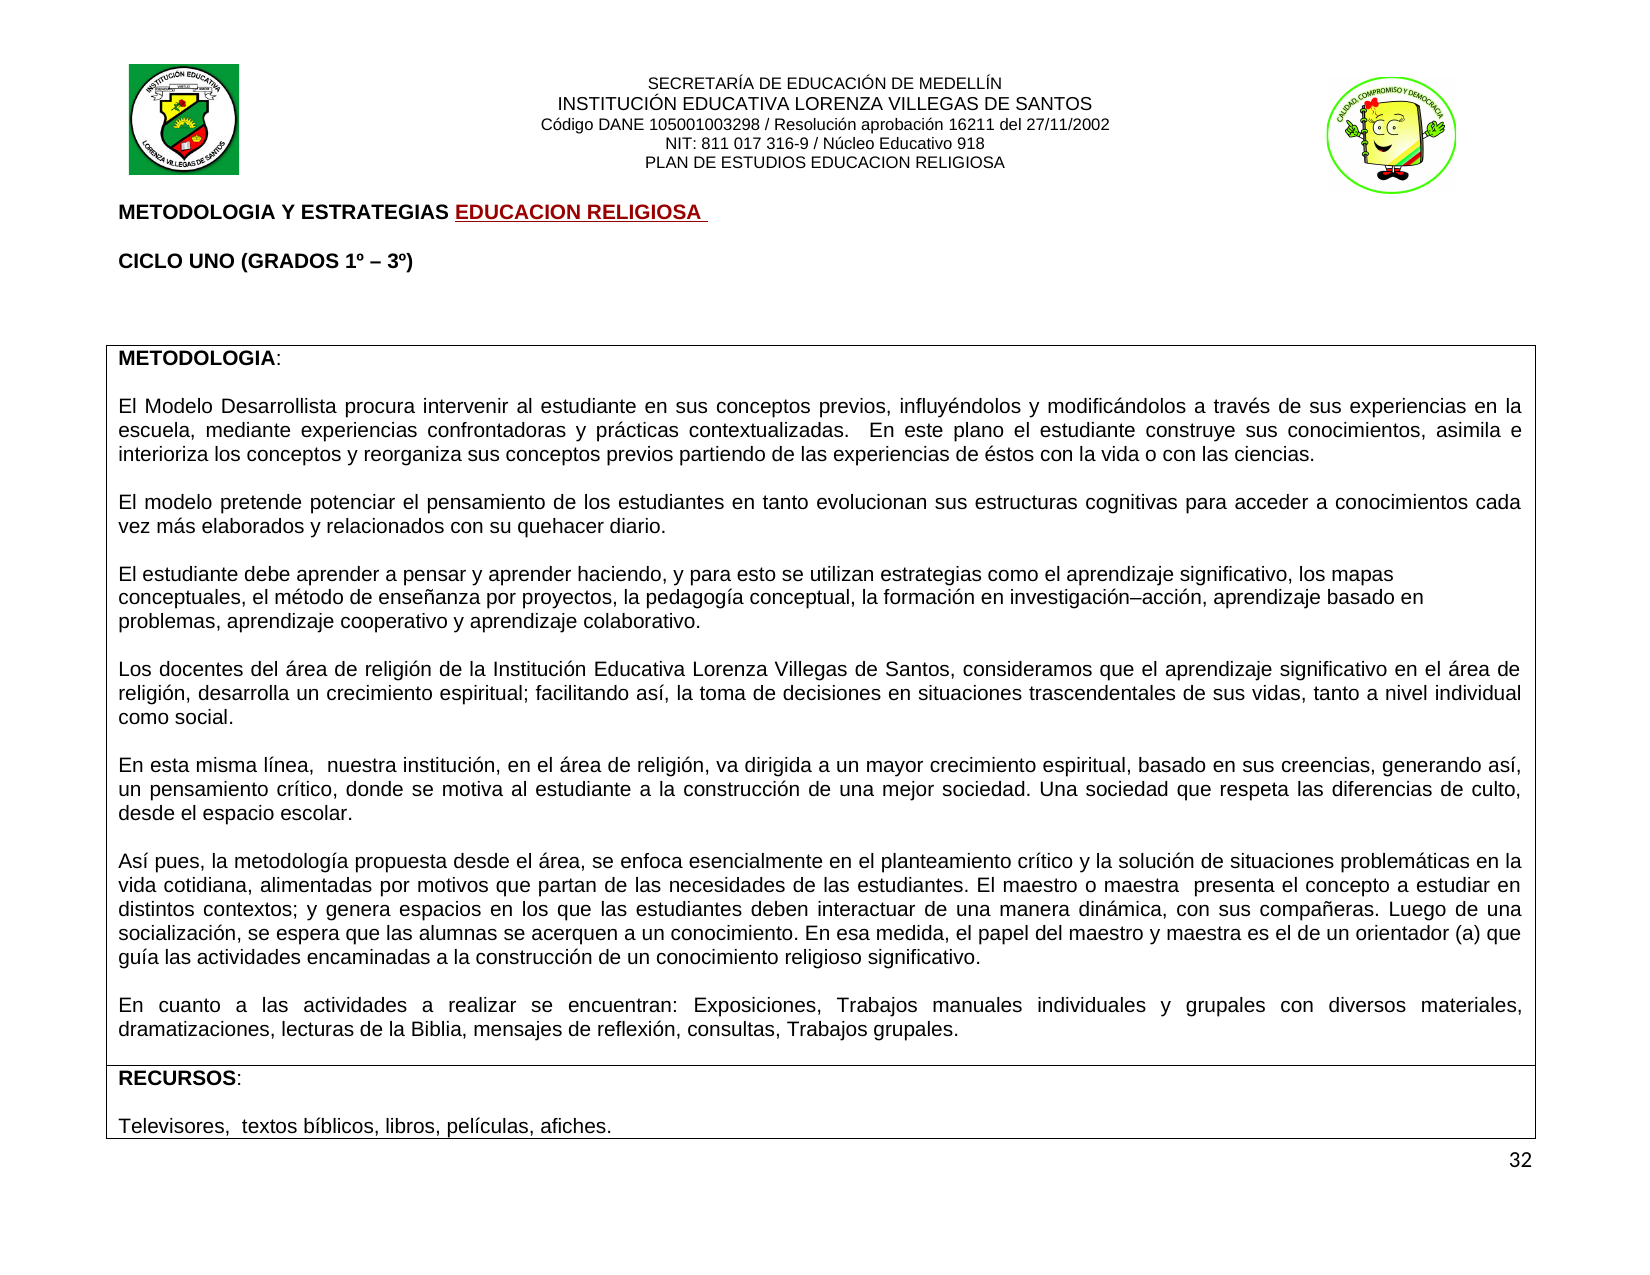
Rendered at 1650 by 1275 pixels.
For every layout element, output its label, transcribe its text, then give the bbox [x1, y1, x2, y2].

picture [1326, 77, 1457, 194]
text CICLO UNO (GRADOS 1º – 3º) [118, 248, 1532, 272]
table_header METODOLOGIA: El Modelo Desarrollista procura intervenir al estudiante en sus conceptos previos, influyéndolos y modificándolos a través de sus experiencias en la escuela, mediante experiencias confrontadoras y prácticas contextualizadas. En este plano el estudiante construye sus conocimientos, asimila e interioriza los conceptos y reorganiza sus conceptos previos partiendo de las experiencias de éstos con la vida o con las ciencias. El modelo pretende potenciar el pensamiento de los estudiantes en tanto evolucionan sus estructuras cognitivas para acceder a conocimientos cada vez más elaborados y relacionados con su quehacer diario. El estudiante debe aprender a pensar y aprender haciendo, y para esto se utilizan estrategias como el aprendizaje significativo, los mapas conceptuales, el método de enseñanza por proyectos, la pedagogía conceptual, la formación en investigación–acción, aprendizaje basado en problemas, aprendizaje cooperativo y aprendizaje colaborativo. Los docentes del área de religión de la Institución Educativa Lorenza Villegas de Santos, consideramos que el aprendizaje significativo en el área de religión, desarrolla un crecimiento espiritual; facilitando así, la toma de decisiones en situaciones trascendentales de sus vidas, tanto a nivel individual como social. En esta misma línea, nuestra institución, en el área de religión, va dirigida a un mayor crecimiento espiritual, basado en sus creencias, generando así, un pensamiento crítico, donde se motiva al estudiante a la construcción de una mejor sociedad. Una sociedad que respeta las diferencias de culto, desde el espacio escolar. Así pues, la metodología propuesta desde el área, se enfoca esencialmente en el planteamiento crítico y la solución de situaciones problemáticas en la vida cotidiana, alimentadas por motivos que partan de las necesidades de las estudiantes. El maestro o maestra presenta el concepto a estudiar en distintos contextos; y genera espacios en los que las estudiantes deben interactuar de una manera dinámica, con sus compañeras. Luego de una socialización, se espera que las alumnas se acerquen a un conocimiento. En esa medida, el papel del maestro y maestra es el de un orientador (a) que guía las actividades encaminadas a la construcción de un conocimiento religioso significativo. En cuanto a las actividades a realizar se encuentran: Exposiciones, Trabajos manuales individuales y grupales con diversos materiales, dramatizaciones, lecturas de la Biblia, mensajes de reflexión, consultas, Trabajos grupales. [107, 346, 1535, 1064]
text METODOLOGIA Y ESTRATEGIAS EDUCACION RELIGIOSA [118, 200, 1532, 224]
table_cell RECURSOS: Televisores, textos bíblicos, libros, películas, afiches. [107, 1066, 1535, 1137]
picture [128, 64, 240, 175]
